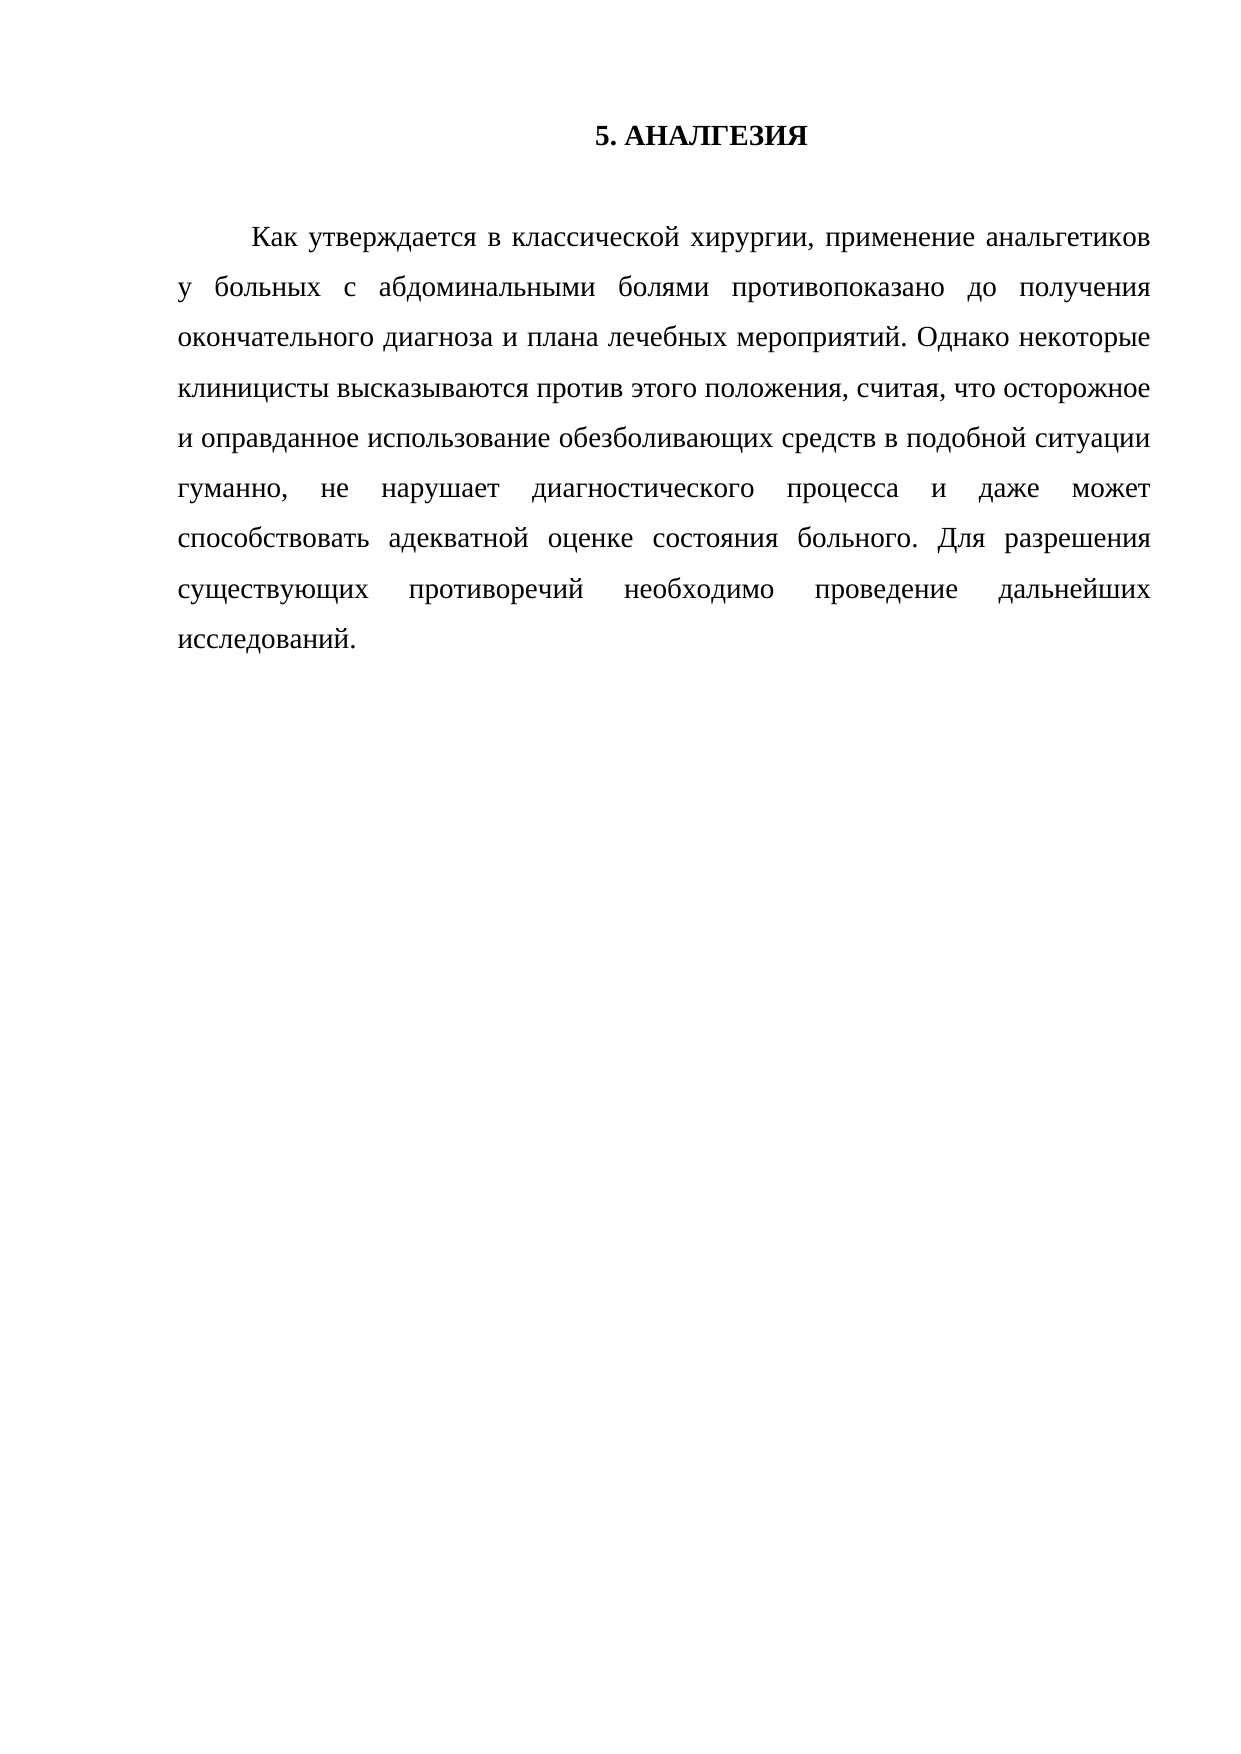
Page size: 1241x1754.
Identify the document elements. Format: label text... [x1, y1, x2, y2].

text Как утверждается в классической хирургии, применение анальгетиков у больных с абдоминальными болями противопоказано до получения окончательного диагноза и плана лечебных мероприятий. Однако некоторые клиницисты высказываются против этого положения, считая, что осторожное и оправданное использование обезболивающих средств в подобной ситуации гуманно, не нарушает диагностического процесса и даже может способствовать адекватной оценке состояния больного. Для разрешения существующих противоречий необходимо проведение дальнейших исследований. [177, 219, 1152, 655]
text 5. АНАЛГЕЗИЯ [177, 118, 1152, 152]
